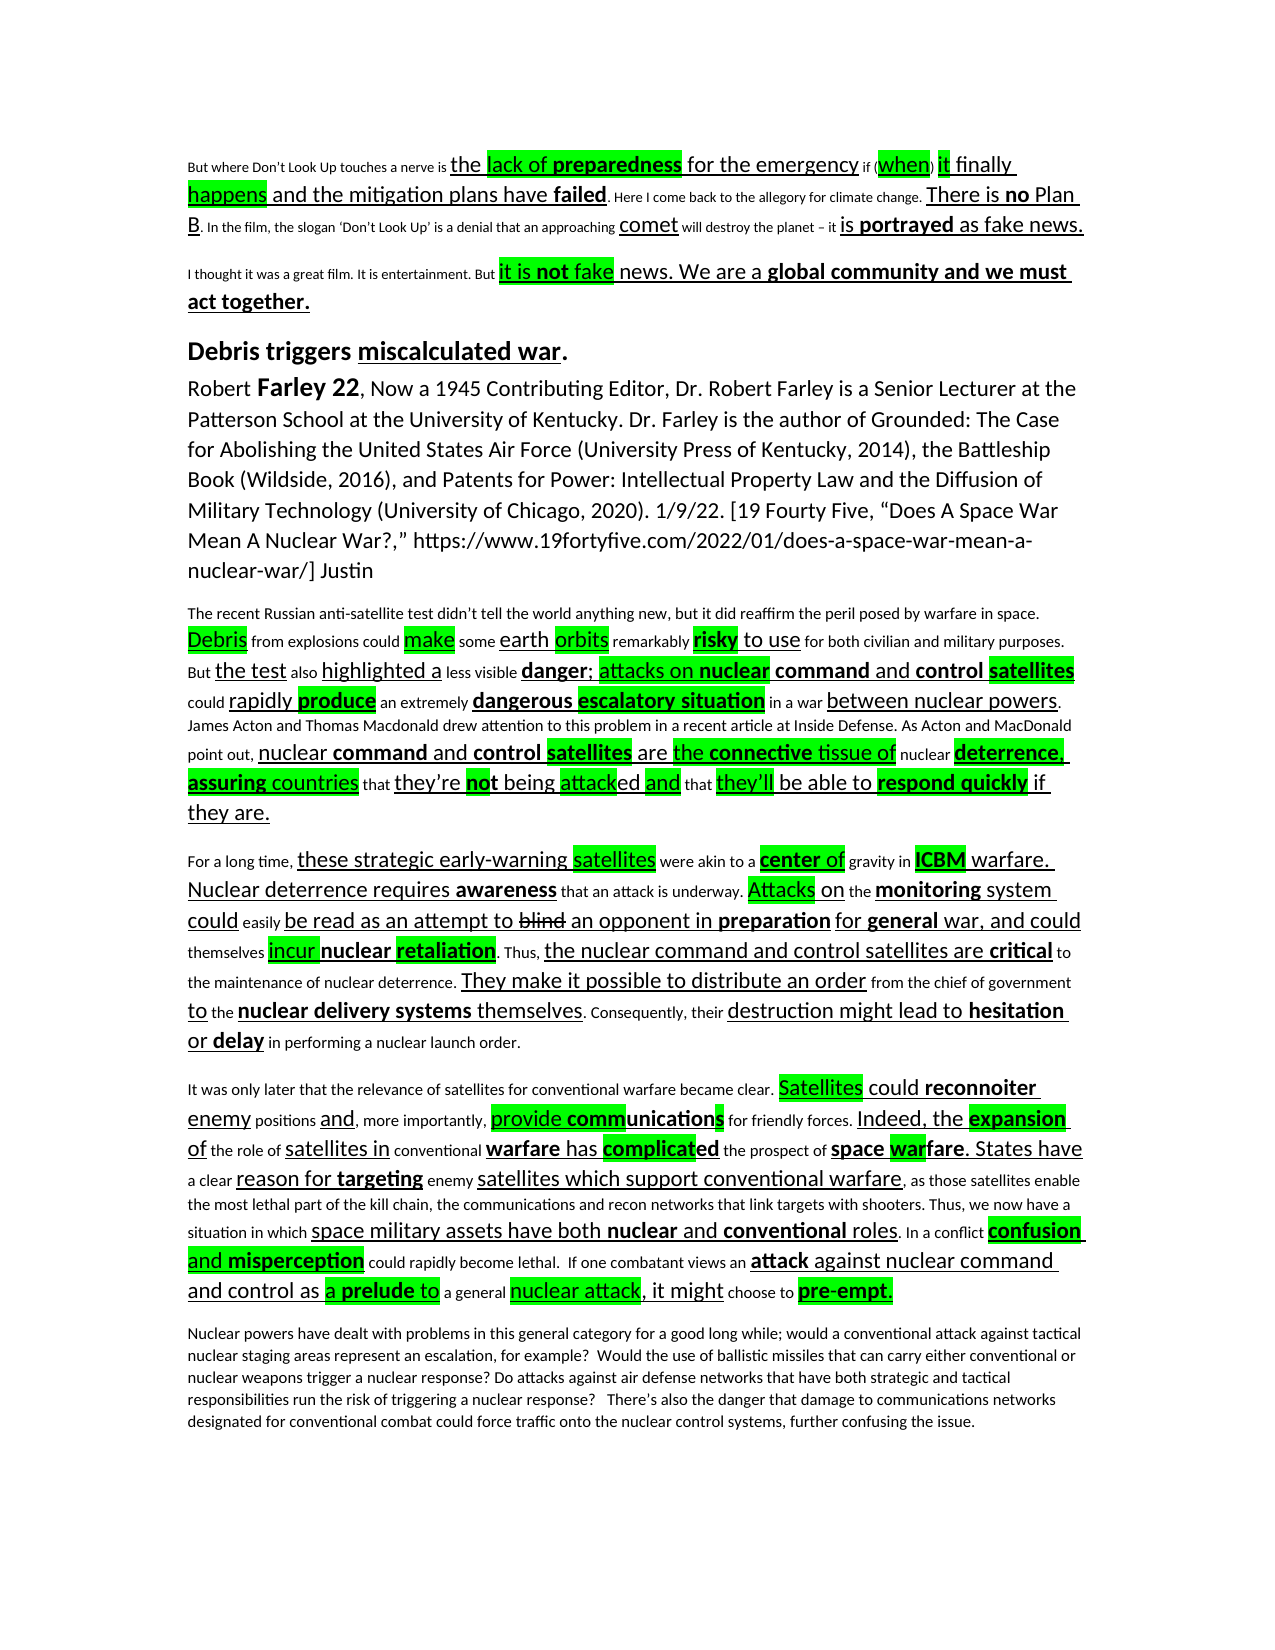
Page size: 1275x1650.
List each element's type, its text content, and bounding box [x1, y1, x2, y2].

text Robert Farley 22, Now a 1945 Contributing Editor, Dr. Robert Farley is a Senior Lecturer at the Patterson School at the University of Kentucky. Dr. Farley is the author of Grounded: The Case for Abolishing the United States Air Force (University Press of Kentucky, 2014), the Battleship Book (Wildside, 2016), and Patents for Power: Intellectual Property Law and the Diffusion of Military Technology (University of Chicago, 2020). 1/9/22. [19 Fourty Five, “Does A Space War Mean A Nuclear War?,” https://www.19fortyfive.com/2022/01/does-a-space-war-mean-a-nuclear-war/] Justin [187, 370, 1087, 584]
text It was only later that the relevance of satellites for conventional warfare became clear. Satellites could reconnoiter enemy positions and, more importantly, provide communications for friendly forces. Indeed, the expansion of the role of satellites in conventional warfare has complicated the prospect of space warfare. States have a clear reason for targeting enemy satellites which support conventional warfare, as those satellites enable the most lethal part of the kill chain, the communications and recon networks that link targets with shooters. Thus, we now have a situation in which space military assets have both nuclear and conventional roles. In a conflict confusion and misperception could rapidly become lethal. If one combatant views an attack against nuclear command and control as a prelude to a general nuclear attack, it might choose to pre-empt. [187, 1073, 1087, 1305]
subtitle Debris triggers miscalculated war. [187, 334, 1087, 367]
text Nuclear powers have dealt with problems in this general category for a good long while; would a conventional attack against tactical nuclear staging areas represent an escalation, for example? Would the use of ballistic missiles that can carry either conventional or nuclear weapons trigger a nuclear response? Do attacks against air defense networks that have both strategic and tactical responsibilities run the risk of triggering a nuclear response? There’s also the danger that damage to communications networks designated for conventional combat could force traffic onto the nuclear control systems, further confusing the issue. [187, 1323, 1087, 1431]
text I thought it was a great film. It is entertainment. But it is not fake news. We are a global community and we must act together. [187, 257, 1087, 316]
text But where Don’t Look Up touches a nerve is the lack of preparedness for the emergency if (when) it finally happens and the mitigation plans have failed. Here I come back to the allegory for climate change. There is no Plan B. In the film, the slogan ‘Don’t Look Up’ is a denial that an approaching comet will destroy the planet – it is portrayed as fake news. [187, 150, 1087, 238]
text The recent Russian anti-satellite test didn’t tell the world anything new, but it did reaffirm the peril posed by warfare in space. Debris from explosions could make some earth orbits remarkably risky to use for both civilian and military purposes. But the test also highlighted a less visible danger; attacks on nuclear command and control satellites could rapidly produce an extremely dangerous escalatory situation in a war between nuclear powers. James Acton and Thomas Macdonald drew attention to this problem in a recent article at Inside Defense. As Acton and MacDonald point out, nuclear command and control satellites are the connective tissue of nuclear deterrence, assuring countries that they’re not being attacked and that they’ll be able to respond quickly if they are. [187, 603, 1087, 827]
text For a long time, these strategic early-warning satellites were akin to a center of gravity in ICBM warfare. Nuclear deterrence requires awareness that an attack is underway. Attacks on the monitoring system could easily be read as an attempt to blind an opponent in preparation for general war, and could themselves incur nuclear retaliation. Thus, the nuclear command and control satellites are critical to the maintenance of nuclear deterrence. They make it possible to distribute an order from the chief of government to the nuclear delivery systems themselves. Consequently, their destruction might lead to hesitation or delay in performing a nuclear launch order. [187, 845, 1087, 1055]
